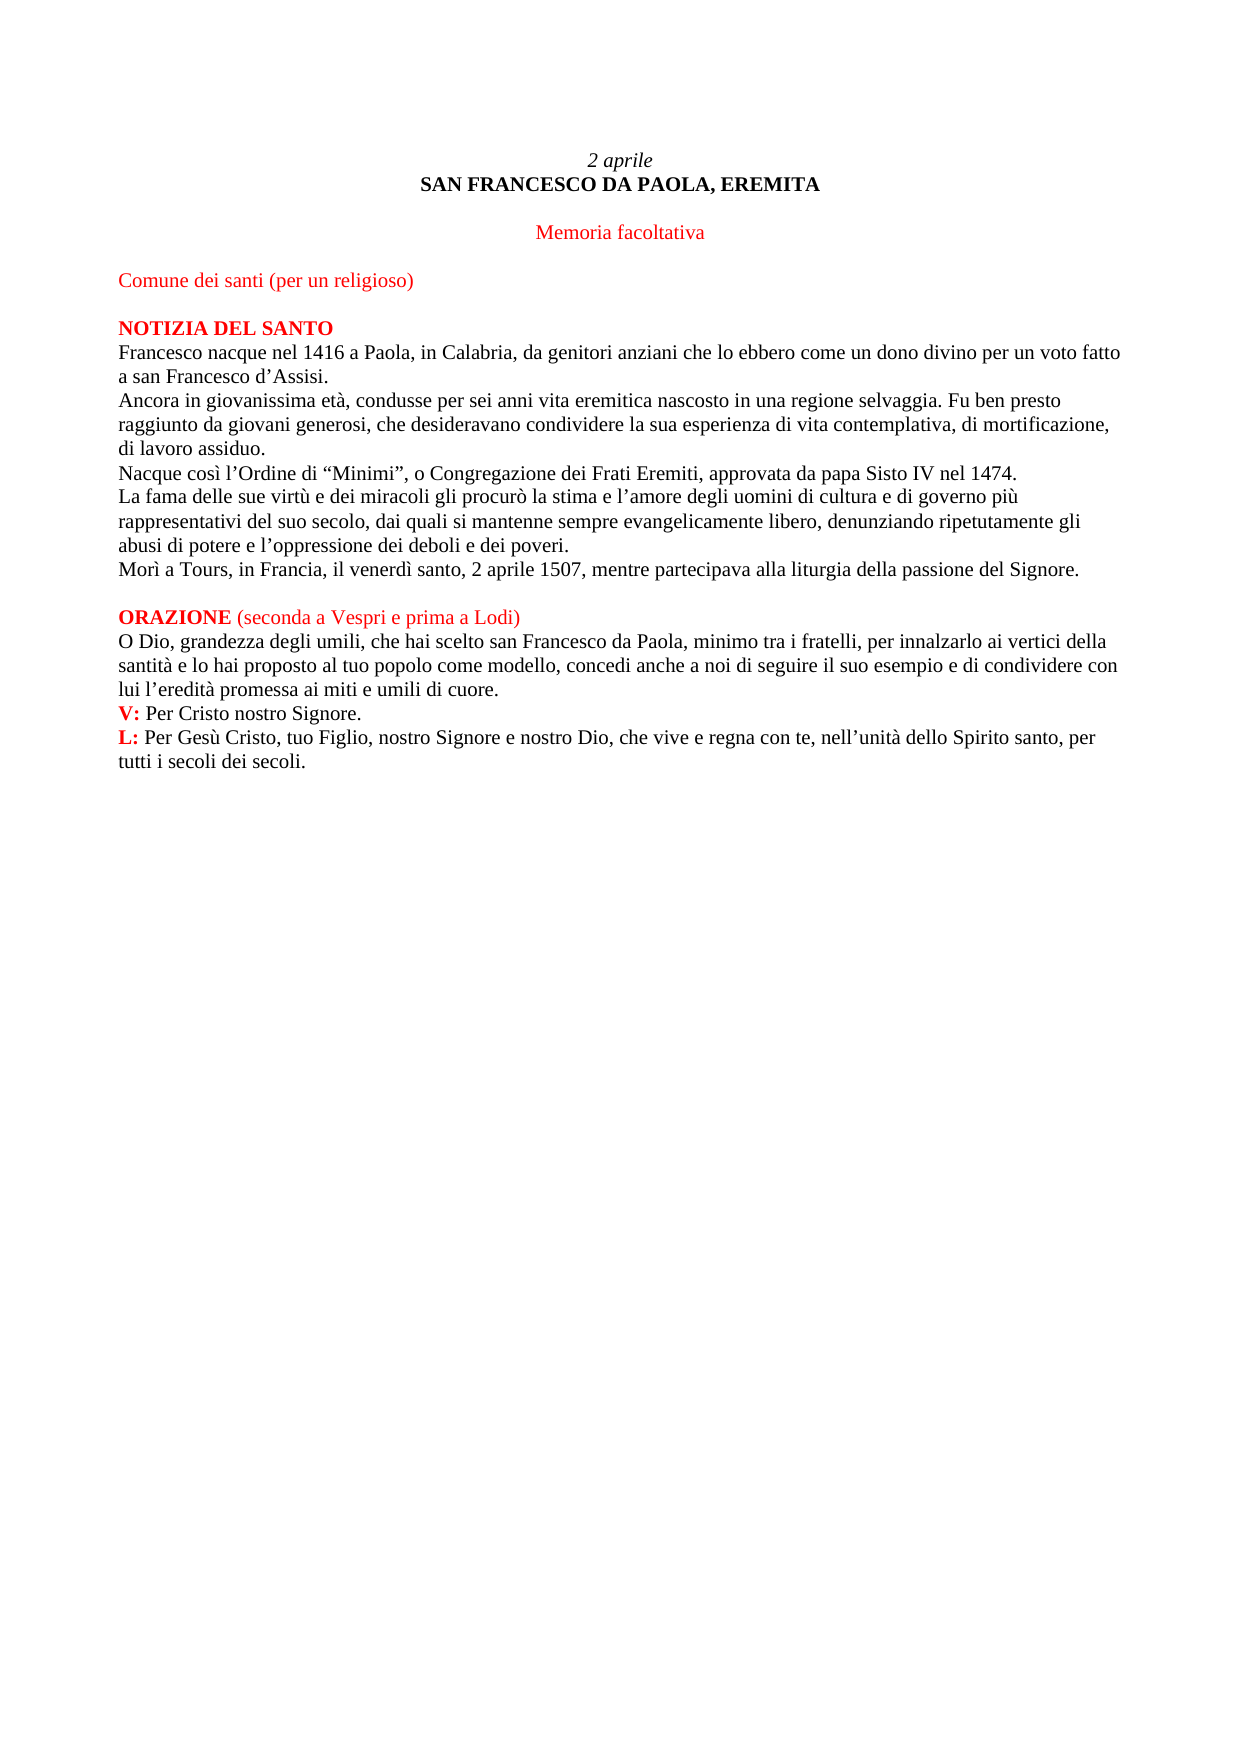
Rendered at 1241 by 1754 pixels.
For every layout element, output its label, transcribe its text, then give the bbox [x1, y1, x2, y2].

text L: Per Gesù Cristo, tuo Figlio, nostro Signore e nostro Dio, che vive e regna con te, nell’unità dello Spirito santo, per tutti i secoli dei secoli. [118, 725, 1122, 773]
text 2 aprile [118, 148, 1122, 172]
text O Dio, grandezza degli umili, che hai scelto san Francesco da Paola, minimo tra i fratelli, per innalzarlo ai vertici della santità e lo hai proposto al tuo popolo come modello, concedi anche a noi di seguire il suo esempio e di condividere con lui l’eredità promessa ai miti e umili di cuore. [118, 629, 1122, 701]
text La fama delle sue virtù e dei miracoli gli procurò la stima e l’amore degli uomini di cultura e di governo più rappresentativi del suo secolo, dai quali si mantenne sempre evangelicamente libero, denunziando ripetutamente gli abusi di potere e l’oppressione dei deboli e dei poveri. [118, 484, 1122, 557]
text Francesco nacque nel 1416 a Paola, in Calabria, da genitori anziani che lo ebbero come un dono divino per un voto fatto a san Francesco d’Assisi. [118, 340, 1122, 388]
text SAN FRANCESCO DA PAOLA, EREMITA [118, 172, 1122, 196]
text V: Per Cristo nostro Signore. [118, 701, 1122, 725]
text Comune dei santi (per un religioso) [118, 268, 1122, 292]
text Nacque così l’Ordine di “Minimi”, o Congregazione dei Frati Eremiti, approvata da papa Sisto IV nel 1474. [118, 460, 1122, 484]
text Morì a Tours, in Francia, il venerdì santo, 2 aprile 1507, mentre partecipava alla liturgia della passione del Signore. [118, 557, 1122, 581]
text NOTIZIA DEL SANTO [118, 316, 1122, 340]
text Memoria facoltativa [118, 220, 1122, 244]
text Ancora in giovanissima età, condusse per sei anni vita eremitica nascosto in una regione selvaggia. Fu ben presto raggiunto da giovani generosi, che desideravano condividere la sua esperienza di vita contemplativa, di mortificazione, di lavoro assiduo. [118, 388, 1122, 460]
text ORAZIONE (seconda a Vespri e prima a Lodi) [118, 605, 1122, 629]
